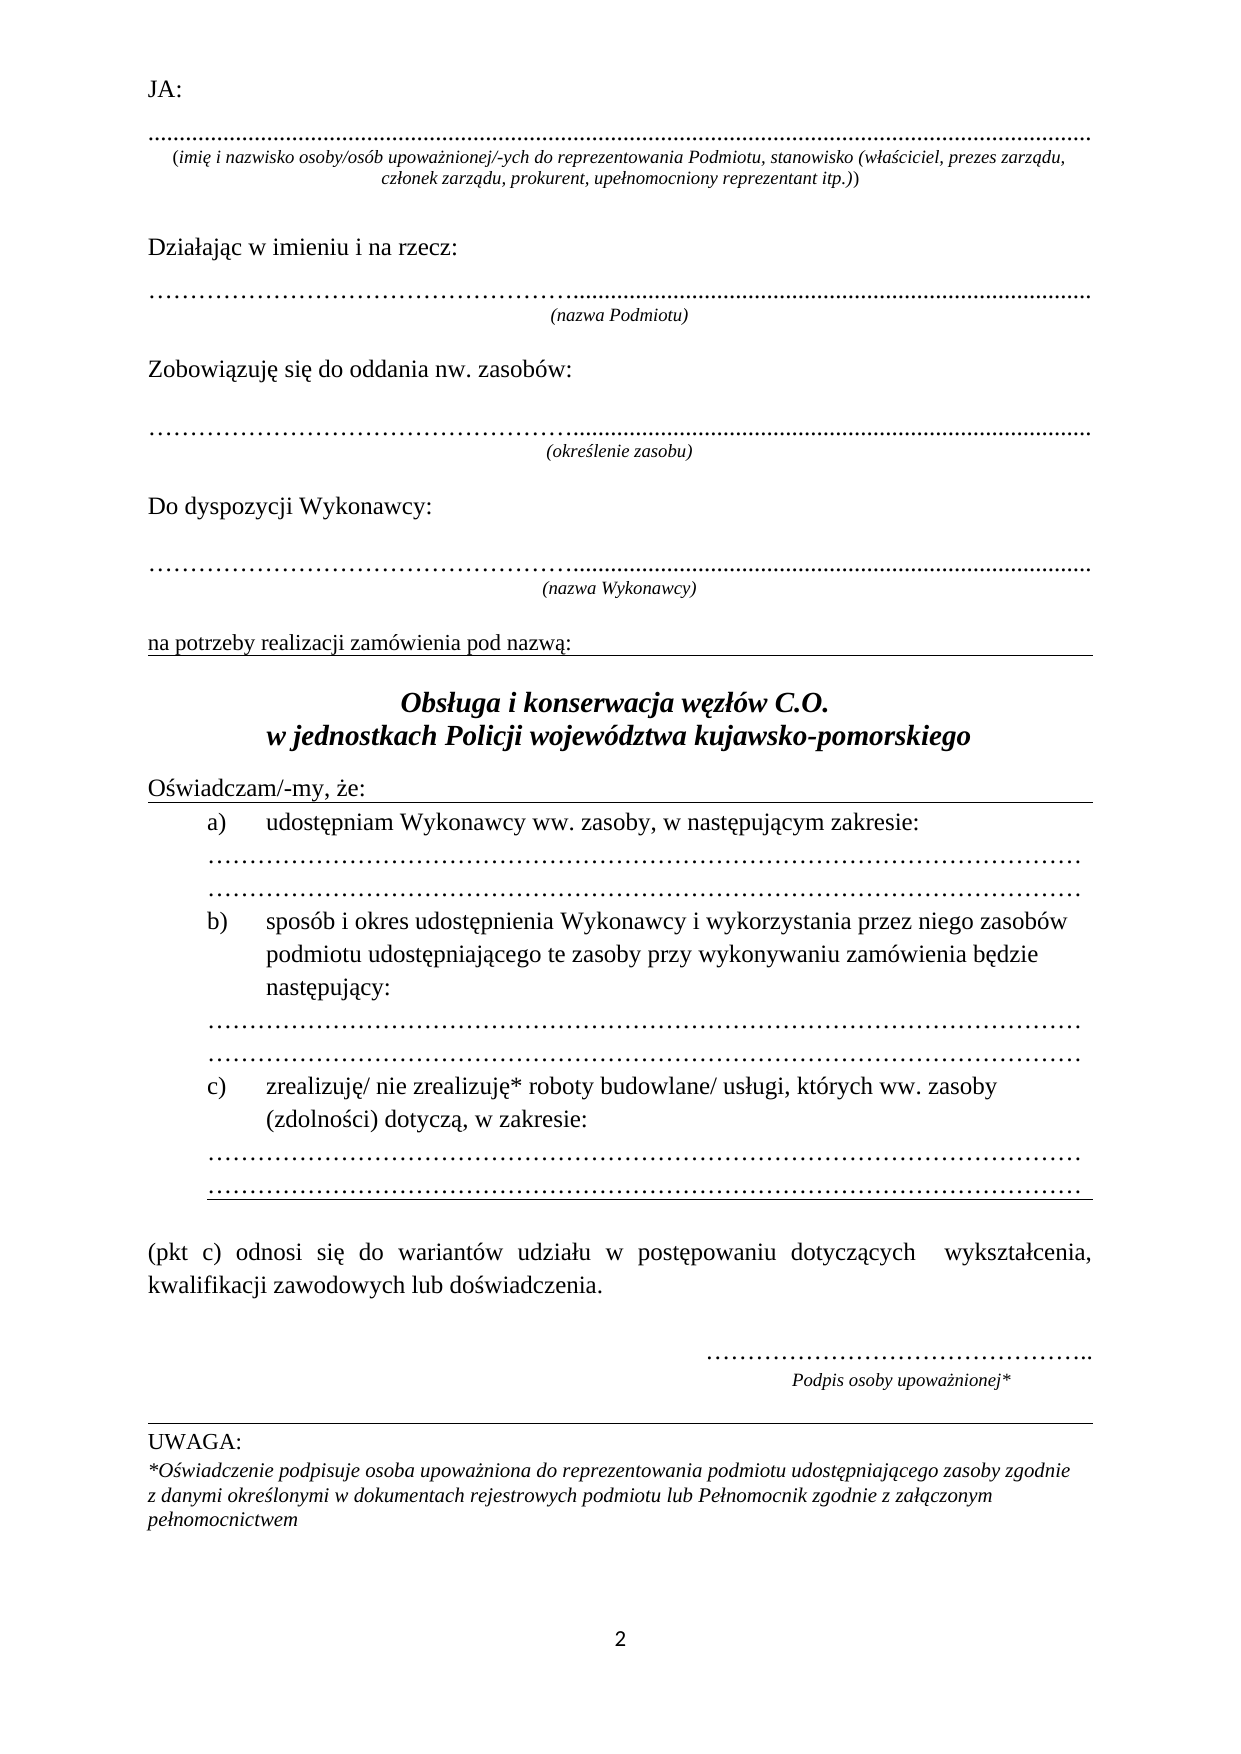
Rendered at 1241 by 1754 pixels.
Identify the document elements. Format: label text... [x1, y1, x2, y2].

text ……………………………………………................................................................................... [148, 412, 1093, 440]
text na potrzeby realizacji zamówienia pod nazwą: [148, 629, 1093, 655]
text (imię i nazwisko osoby/osób upoważnionej/-ych do reprezentowania Podmiotu, stanowisko (właściciel, prezes zarządu, członek zarządu, prokurent, upełnomocniony reprezentant itp.)) [148, 146, 1093, 189]
text (określenie zasobu) [148, 440, 1093, 462]
text ……………………………………………................................................................................... [148, 275, 1093, 304]
text Działając w imieniu i na rzecz: [148, 232, 1093, 261]
text Podpis osoby upoważnionej* [148, 1369, 1093, 1391]
text c) zrealizuję/ nie zrealizuję* roboty budowlane/ usługi, których ww. zasoby (zdolności) dotyczą, w zakresie: [207, 1071, 1093, 1133]
text (nazwa Wykonawcy) [148, 577, 1093, 598]
text UWAGA: [148, 1428, 1093, 1454]
text Do dyspozycji Wykonawcy: [148, 491, 1093, 519]
text …………………………………………………………………………………………… [207, 1038, 1093, 1067]
text Obsługa i konserwacja węzłów C.O. w jednostkach Policji województwa kujawsko-pomorskiego [148, 685, 1093, 752]
text (nazwa Podmiotu) [148, 304, 1093, 325]
text ……………………………………….. [148, 1336, 1093, 1365]
text …………………………………………………………………………………………… [207, 1170, 1093, 1199]
text …………………………………………………………………………………………… [207, 1005, 1093, 1034]
text Zobowiązuję się do oddania nw. zasobów: [148, 354, 1093, 383]
text (pkt c) odnosi się do wariantów udziału w postępowaniu dotyczących wykształcenia, kwalifikacji zawodowych lub doświadczenia. [148, 1237, 1093, 1299]
text ……………………………………………................................................................................... [148, 548, 1093, 577]
text …………………………………………………………………………………………… [207, 873, 1093, 902]
text Oświadczam/-my, że: [148, 773, 1093, 802]
text …………………………………………………………………………………………… [207, 840, 1093, 869]
text b) sposób i okres udostępnienia Wykonawcy i wykorzystania przez niego zasobów podmiotu udostępniającego te zasoby przy wykonywaniu zamówienia będzie następujący: [207, 906, 1093, 1001]
text *Oświadczenie podpisuje osoba upoważniona do reprezentowania podmiotu udostępniającego zasoby zgodnie z danymi określonymi w dokumentach rejestrowych podmiotu lub Pełnomocnik zgodnie z załączonym pełnomocnictwem [148, 1458, 1093, 1531]
text …………………………………………………………………………………………… [207, 1137, 1093, 1166]
text JA: [148, 74, 1093, 103]
text a) udostępniam Wykonawcy ww. zasoby, w następującym zakresie: [207, 807, 1093, 836]
text ....................................................................................................................................................... [148, 117, 1093, 146]
